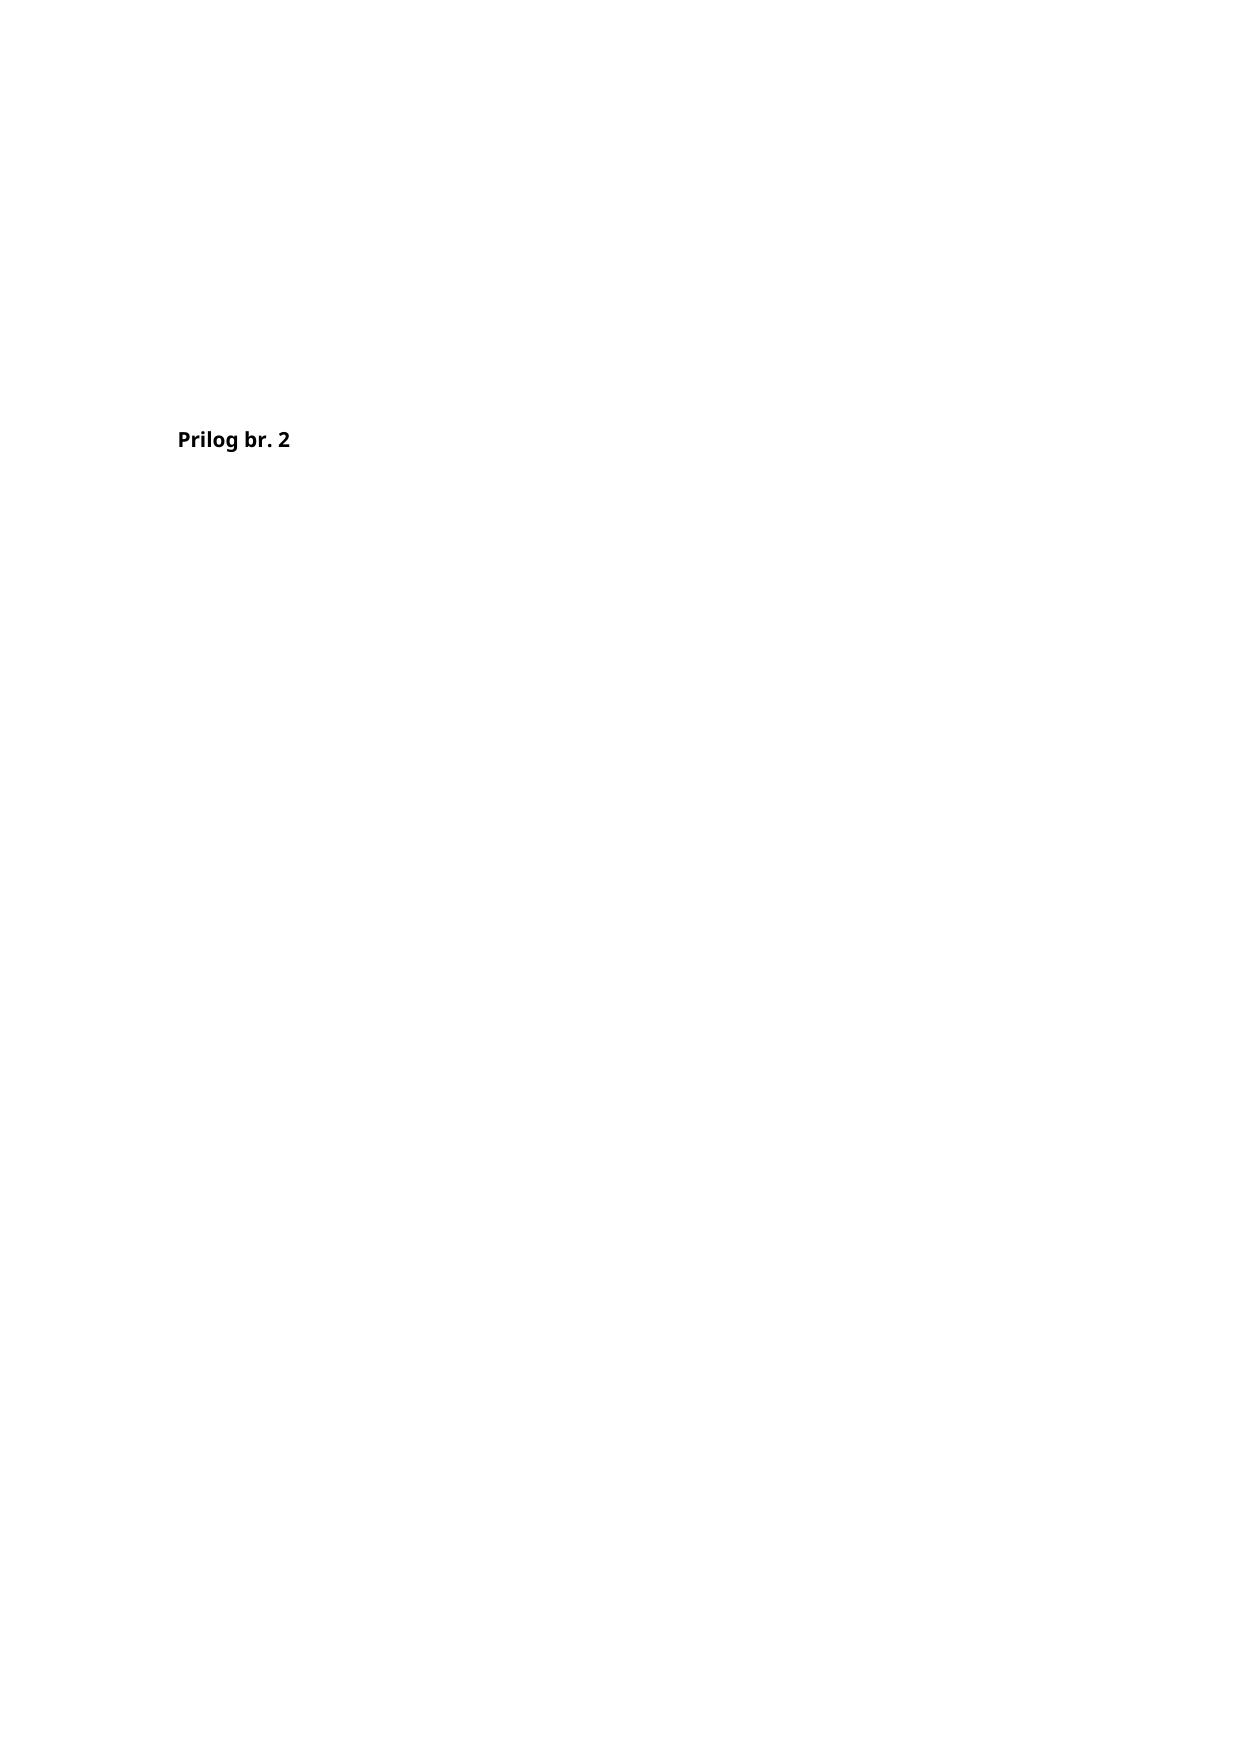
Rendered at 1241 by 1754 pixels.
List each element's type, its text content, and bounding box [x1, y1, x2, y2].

text Prilog br. 2 [177, 425, 1152, 453]
